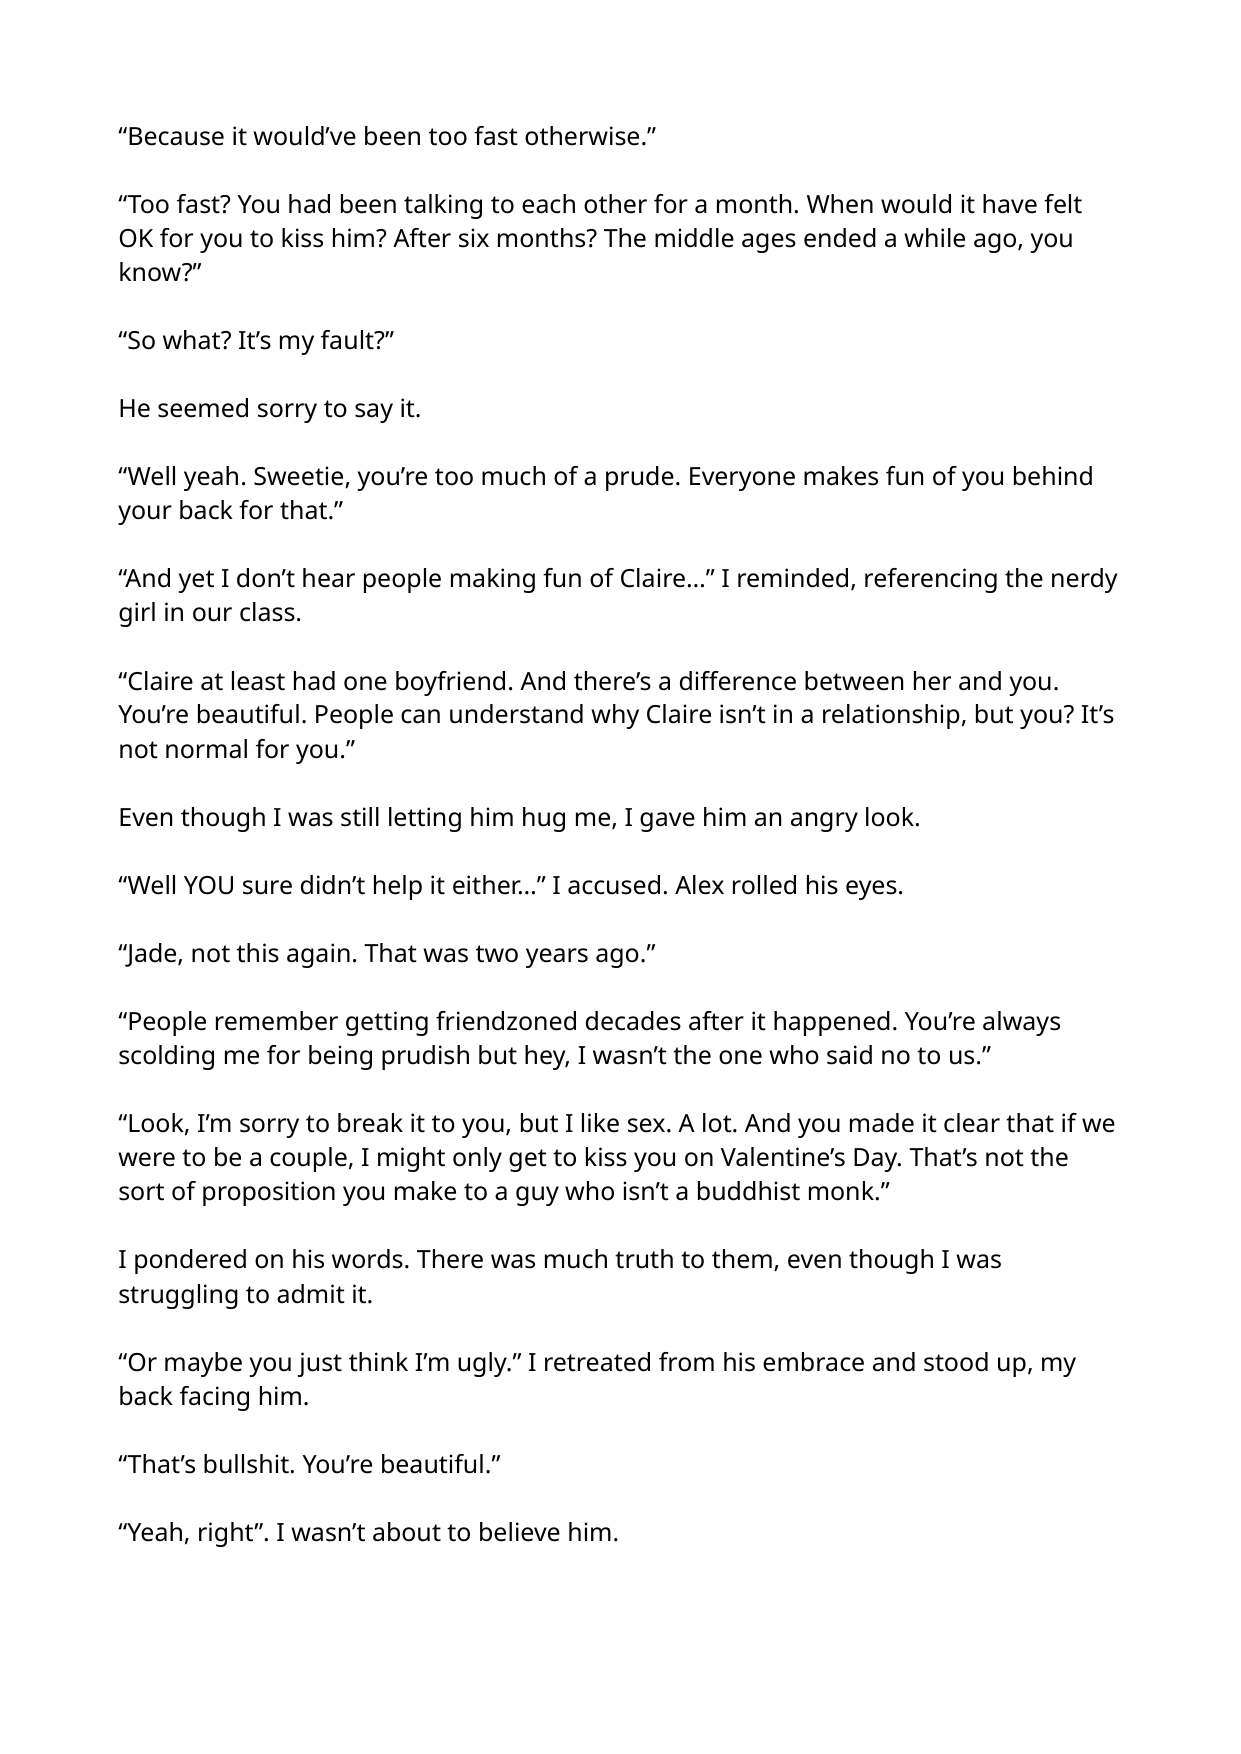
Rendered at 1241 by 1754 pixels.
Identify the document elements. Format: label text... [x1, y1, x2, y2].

text “Well YOU sure didn’t help it either…” I accused. Alex rolled his eyes. [118, 867, 1122, 902]
text “So what? It’s my fault?” [118, 322, 1122, 357]
text Even though I was still letting him hug me, I gave him an angry look. [118, 799, 1122, 833]
text “Jade, not this again. That was two years ago.” [118, 936, 1122, 970]
text “Or maybe you just think I’m ugly.” I retreated from his embrace and stood up, my back facing him. [118, 1344, 1122, 1412]
text “Well yeah. Sweetie, you’re too much of a prude. Everyone makes fun of you behind your back for that.” [118, 459, 1122, 527]
text “And yet I don’t hear people making fun of Claire…” I reminded, referencing the nerdy girl in our class. [118, 561, 1122, 629]
text I pondered on his words. There was much truth to them, even though I was struggling to admit it. [118, 1242, 1122, 1310]
text “People remember getting friendzoned decades after it happened. You’re always scolding me for being prudish but hey, I wasn’t the one who said no to us.” [118, 1004, 1122, 1072]
text “That’s bullshit. You’re beautiful.” [118, 1447, 1122, 1481]
text “Because it would’ve been too fast otherwise.” [118, 118, 1122, 152]
text “Claire at least had one boyfriend. And there’s a difference between her and you. You’re beautiful. People can understand why Claire isn’t in a relationship, but you? It’s not normal for you.” [118, 663, 1122, 765]
text “Look, I’m sorry to break it to you, but I like sex. A lot. And you made it clear that if we were to be a couple, I might only get to kiss you on Valentine’s Day. That’s not the sort of proposition you make to a guy who isn’t a buddhist monk.” [118, 1106, 1122, 1208]
text “Yeah, right”. I wasn’t about to believe him. [118, 1515, 1122, 1549]
text “Too fast? You had been talking to each other for a month. When would it have felt OK for you to kiss him? After six months? The middle ages ended a while ago, you know?” [118, 186, 1122, 288]
text He seemed sorry to say it. [118, 391, 1122, 425]
